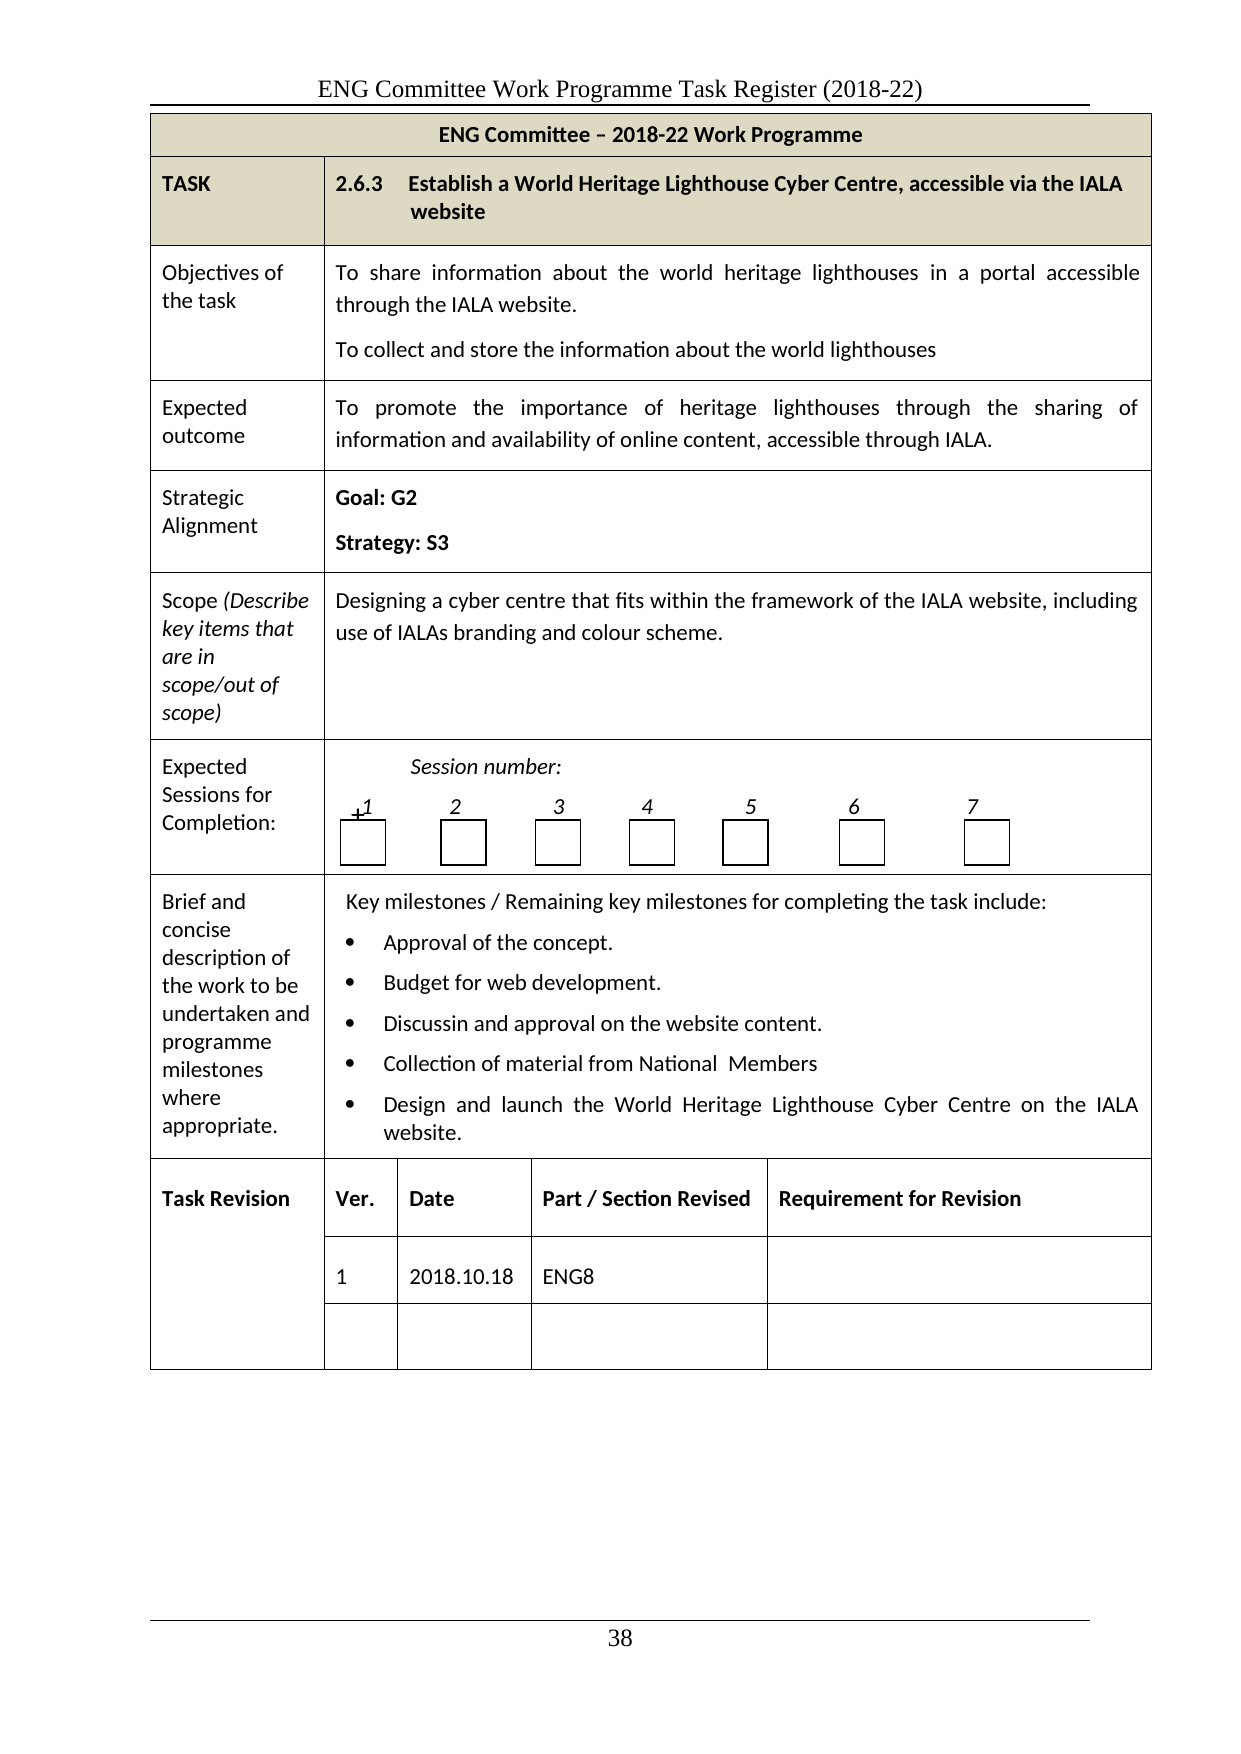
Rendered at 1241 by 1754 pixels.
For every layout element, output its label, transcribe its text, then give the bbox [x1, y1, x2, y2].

table_cell Expected Sessions for Completion: [151, 740, 324, 873]
table_cell Key milestones / Remaining key milestones for completing the task include: Approval of the concept. Budget for web development. Discussin and approval on the website content. Collection of material from National Members Design and launch the World Heritage Lighthouse Cyber Centre on the IALA website. [325, 875, 1151, 1158]
table_cell Expected outcome [151, 381, 324, 470]
table_header ENG Committee – 2018-22 Work Programme [151, 114, 1151, 156]
table_cell [398, 1304, 531, 1369]
table_cell Part / Section Revised [532, 1159, 767, 1236]
table_cell [325, 1304, 397, 1369]
table_cell 2.6.3 Establish a World Heritage Lighthouse Cyber Centre, accessible via the IALA website [325, 157, 1151, 245]
table_cell 2018.10.18 [398, 1237, 531, 1302]
table_cell Goal: G2 Strategy: S3 [325, 471, 1151, 572]
table_cell [532, 1304, 767, 1369]
table_cell 1 [325, 1237, 397, 1302]
table_cell Strategic Alignment [151, 471, 324, 572]
table_cell Session number: 1 2 3 4 5 6 7 [325, 740, 1151, 873]
table_cell To share information about the world heritage lighthouses in a portal accessible through the IALA website. To collect and store the information about the world lighthouses [325, 246, 1151, 379]
table_cell Brief and concise description of the work to be undertaken and programme milestones where appropriate. [151, 875, 324, 1158]
table_cell Date [398, 1159, 531, 1236]
table_cell [768, 1304, 1151, 1369]
table_cell To promote the importance of heritage lighthouses through the sharing of information and availability of online content, accessible through IALA. [325, 381, 1151, 470]
table_cell Objectives of the task [151, 246, 324, 379]
table_cell Requirement for Revision [768, 1159, 1151, 1236]
table_cell Ver. [325, 1159, 397, 1236]
table_cell Task Revision [151, 1159, 324, 1369]
table_cell TASK [151, 157, 324, 245]
table_cell Scope (Describe key items that are in scope/out of scope) [151, 573, 324, 738]
table_cell Designing a cyber centre that fits within the framework of the IALA website, including use of IALAs branding and colour scheme. [325, 573, 1151, 738]
table_cell ENG8 [532, 1237, 767, 1302]
table_cell [768, 1237, 1151, 1302]
